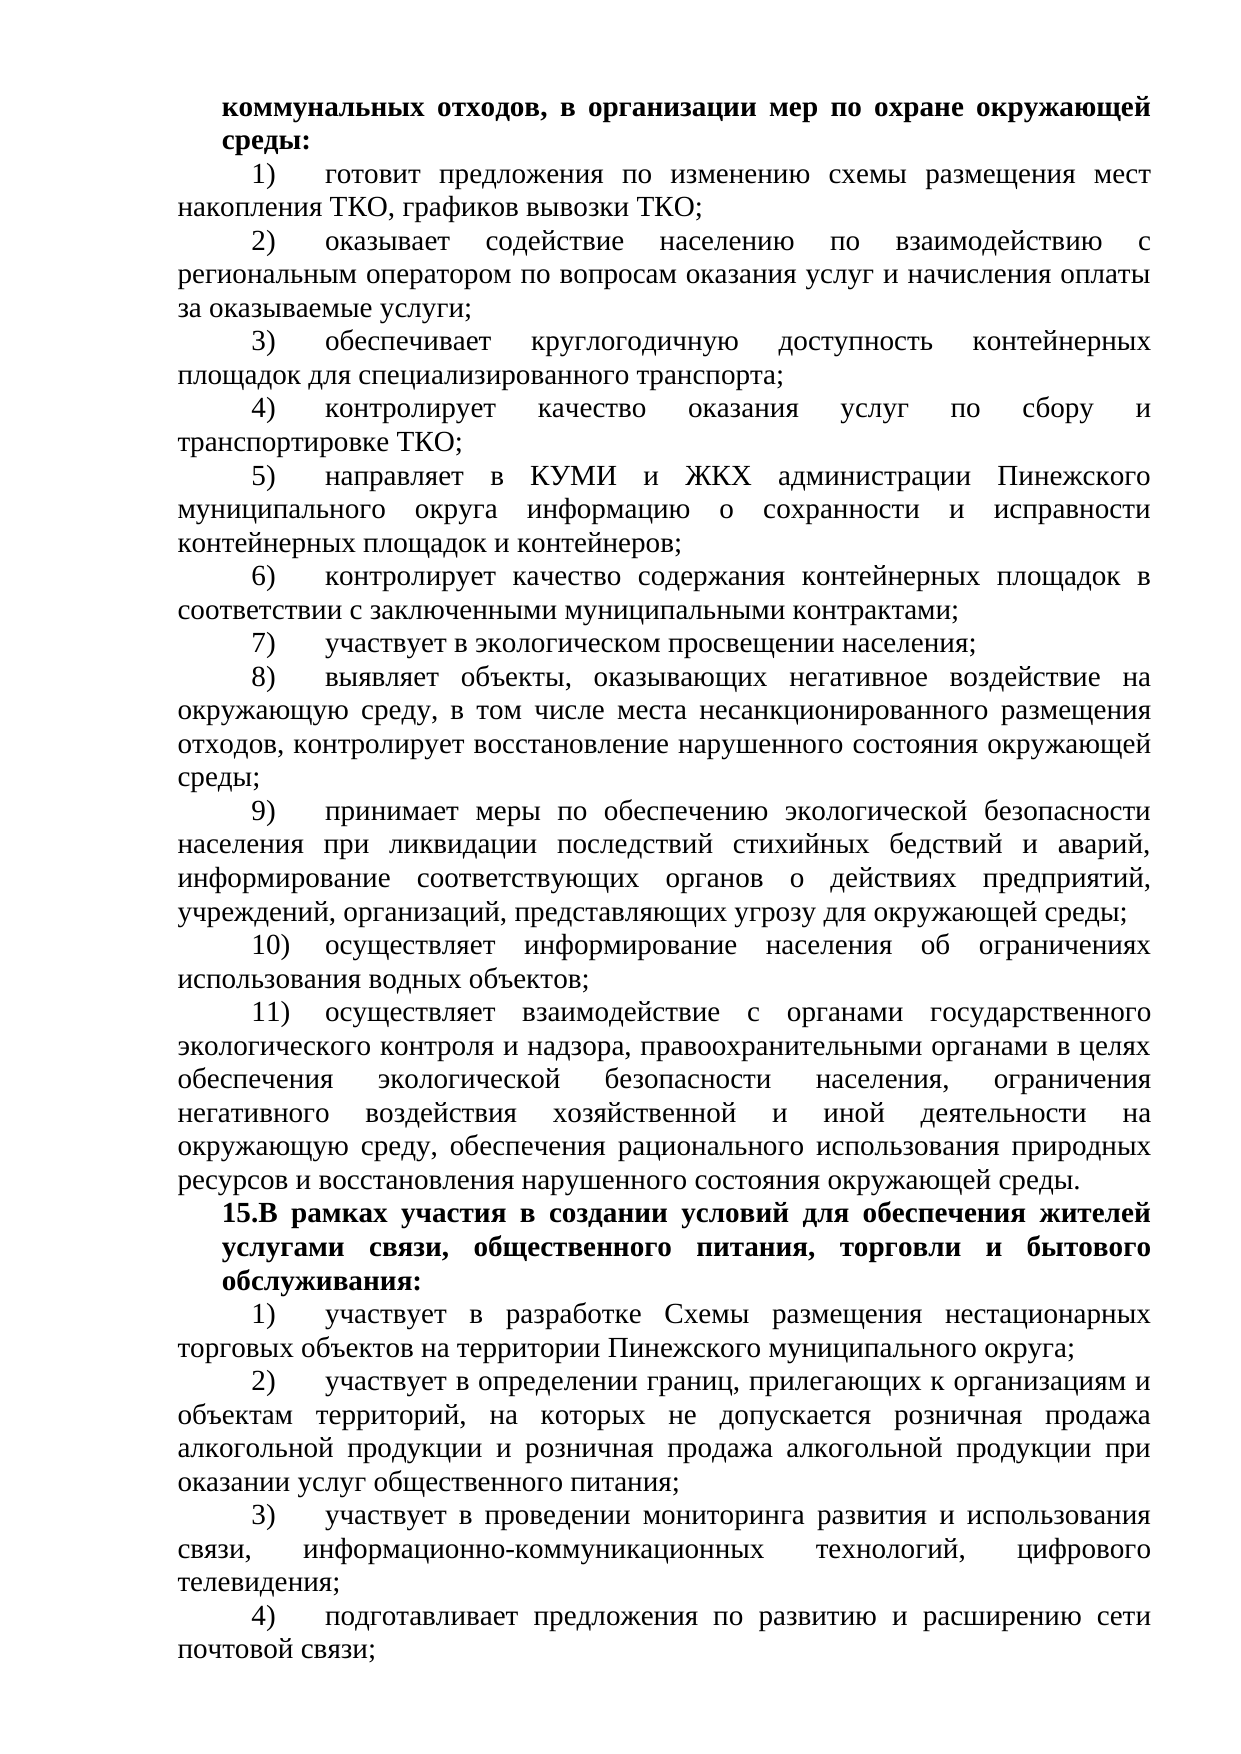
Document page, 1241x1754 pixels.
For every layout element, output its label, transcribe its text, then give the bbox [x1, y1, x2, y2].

list участвует в разработке Схемы размещения нестационарных торговых объектов на территории Пинежского муниципального округа; [177, 1296, 1152, 1363]
list осуществляет информирование населения об ограничениях использования водных объектов; [177, 927, 1152, 994]
list оказывает содействие населению по взаимодействию с региональным оператором по вопросам оказания услуг и начисления оплаты за оказываемые услуги; [177, 223, 1152, 323]
list осуществляет взаимодействие с органами государственного экологического контроля и надзора, правоохранительными органами в целях обеспечения экологической безопасности населения, ограничения негативного воздействия хозяйственной и иной деятельности на окружающую среду, обеспечения рационального использования природных ресурсов и восстановления нарушенного состояния окружающей среды. [177, 994, 1152, 1196]
list принимает меры по обеспечению экологической безопасности населения при ликвидации последствий стихийных бедствий и аварий, информирование соответствующих органов о действиях предприятий, учреждений, организаций, представляющих угрозу для окружающей среды; [177, 793, 1152, 927]
list подготавливает предложения по развитию и расширению сети почтовой связи; [177, 1598, 1152, 1665]
list контролирует качество содержания контейнерных площадок в соответствии с заключенными муниципальными контрактами; [177, 558, 1152, 625]
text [222, 89, 1152, 156]
list обеспечивает круглогодичную доступность контейнерных площадок для специализированного транспорта; [177, 323, 1152, 391]
list участвует в экологическом просвещении населения; [177, 625, 1152, 659]
list контролирует качество оказания услуг по сбору и транспортировке ТКО; [177, 391, 1152, 458]
text 15.В рамках участия в создании условий для обеспечения жителей услугами связи, общественного питания, торговли и бытового обслуживания: [222, 1196, 1152, 1296]
list направляет в КУМИ и ЖКХ администрации Пинежского муниципального округа информацию о сохранности и исправности контейнерных площадок и контейнеров; [177, 458, 1152, 558]
list участвует в определении границ, прилегающих к организациям и объектам территорий, на которых не допускается розничная продажа алкогольной продукции и розничная продажа алкогольной продукции при оказании услуг общественного питания; [177, 1363, 1152, 1497]
list готовит предложения по изменению схемы размещения мест накопления ТКО, графиков вывозки ТКО; [177, 156, 1152, 223]
list участвует в проведении мониторинга развития и использования связи, информационно-коммуникационных технологий, цифрового телевидения; [177, 1497, 1152, 1598]
list выявляет объекты, оказывающих негативное воздействие на окружающую среду, в том числе места несанкционированного размещения отходов, контролирует восстановление нарушенного состояния окружающей среды; [177, 659, 1152, 793]
